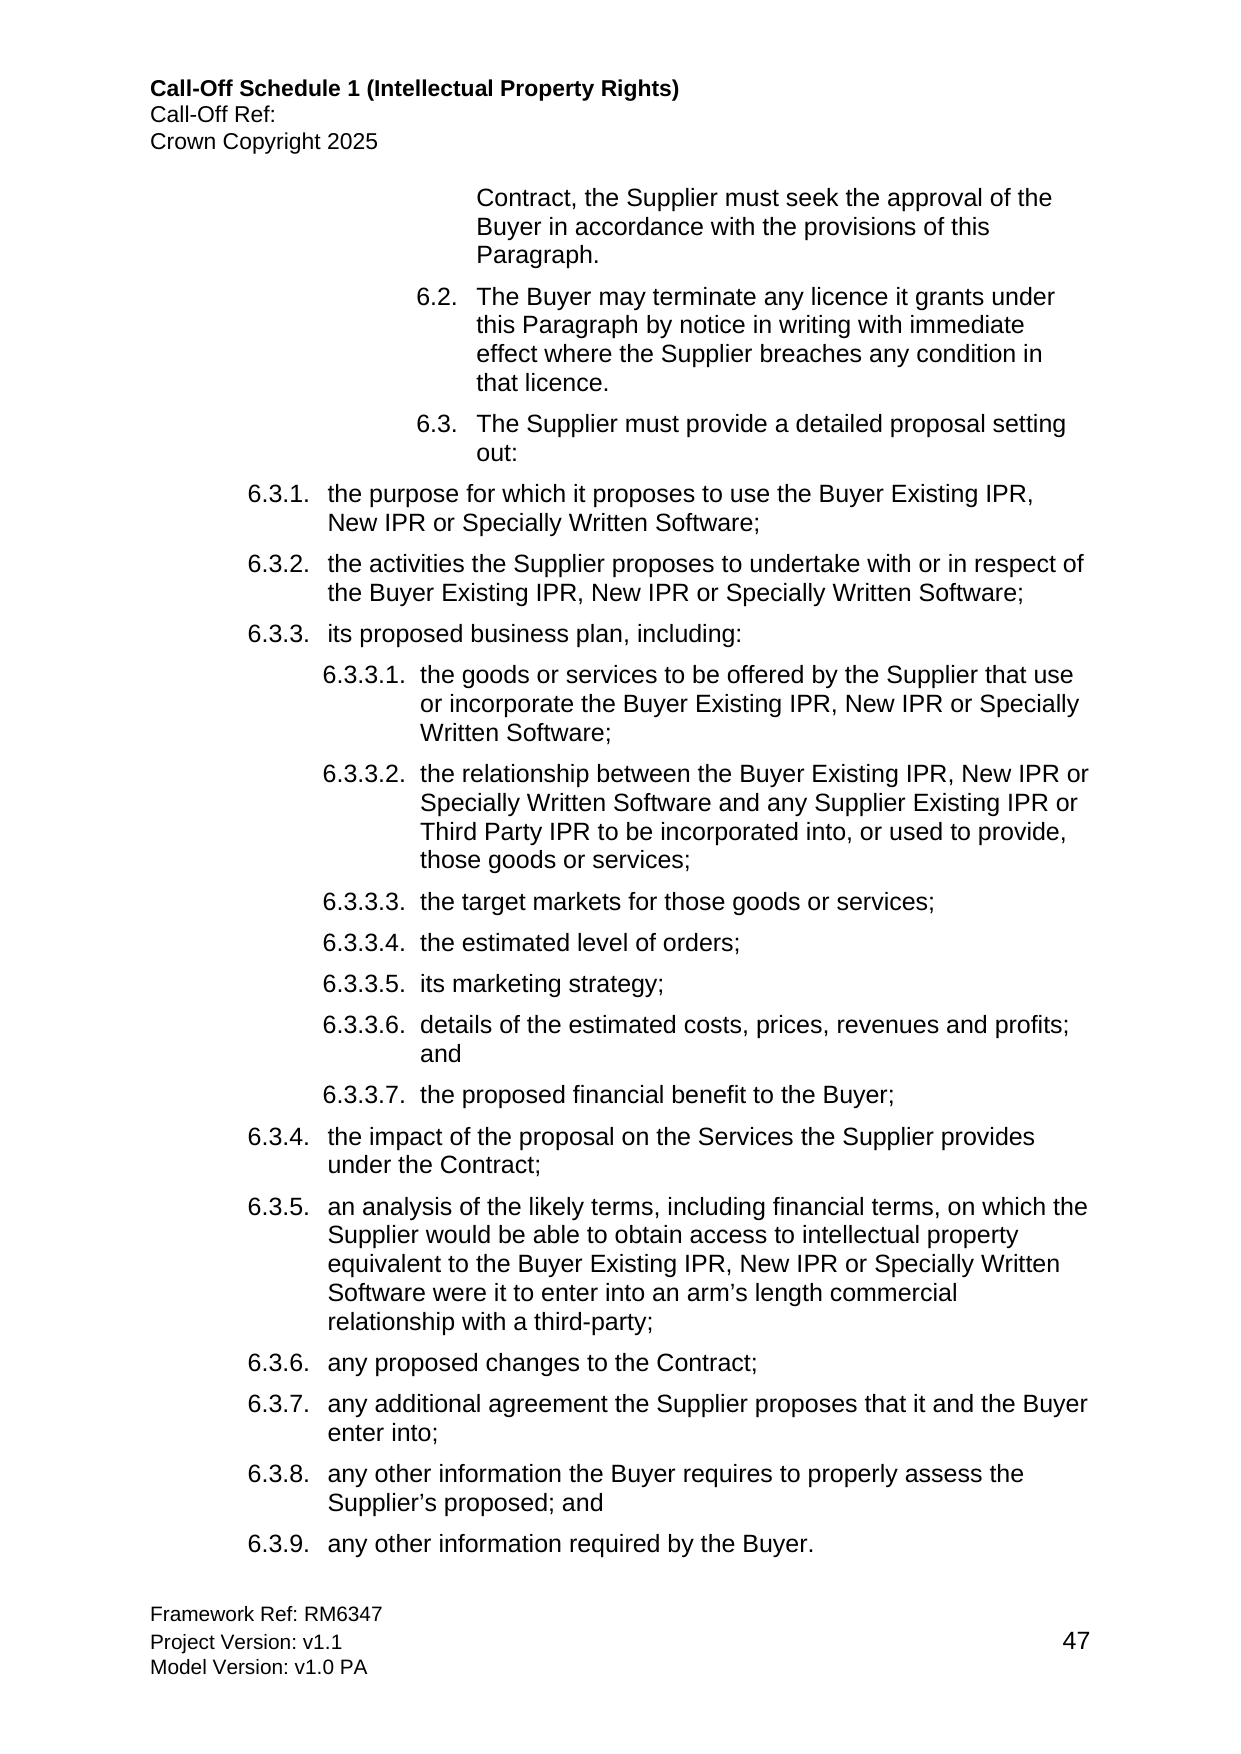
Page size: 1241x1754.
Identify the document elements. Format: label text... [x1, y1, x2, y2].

subtitle any proposed changes to the Contract; [247, 1348, 1090, 1377]
subtitle any other information required by the Buyer. [247, 1529, 1090, 1558]
subtitle its proposed business plan, including: [247, 619, 1090, 648]
subtitle the impact of the proposal on the Services the Supplier provides under the Contract; [247, 1122, 1090, 1179]
subtitle the target markets for those goods or services; [322, 887, 1090, 915]
subtitle the goods or services to be offered by the Supplier that use or incorporate the Buyer Existing IPR, New IPR or Specially Written Software; [322, 660, 1090, 747]
subtitle any other information the Buyer requires to properly assess the Supplier’s proposed; and [247, 1459, 1090, 1517]
subtitle details of the estimated costs, prices, revenues and profits; and [322, 1010, 1090, 1068]
subtitle The Buyer may terminate any licence it grants under this Paragraph by notice in writing with immediate effect where the Supplier breaches any condition in that licence. [416, 282, 1090, 397]
subtitle its marketing strategy; [322, 969, 1090, 998]
subtitle the activities the Supplier proposes to undertake with or in respect of the Buyer Existing IPR, New IPR or Specially Written Software; [247, 549, 1090, 607]
subtitle the purpose for which it proposes to use the Buyer Existing IPR, New IPR or Specially Written Software; [247, 479, 1090, 537]
subtitle the proposed financial benefit to the Buyer; [322, 1080, 1090, 1109]
subtitle the relationship between the Buyer Existing IPR, New IPR or Specially Written Software and any Supplier Existing IPR or Third Party IPR to be incorporated into, or used to provide, those goods or services; [322, 759, 1090, 874]
subtitle any additional agreement the Supplier proposes that it and the Buyer enter into; [247, 1389, 1090, 1447]
subtitle the estimated level of orders; [322, 928, 1090, 957]
subtitle The Supplier must provide a detailed proposal setting out: [416, 409, 1090, 467]
subtitle an analysis of the likely terms, including financial terms, on which the Supplier would be able to obtain access to intellectual property equivalent to the Buyer Existing IPR, New IPR or Specially Written Software were it to enter into an arm’s length commercial relationship with a third-party; [247, 1192, 1090, 1335]
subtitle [416, 183, 1090, 269]
